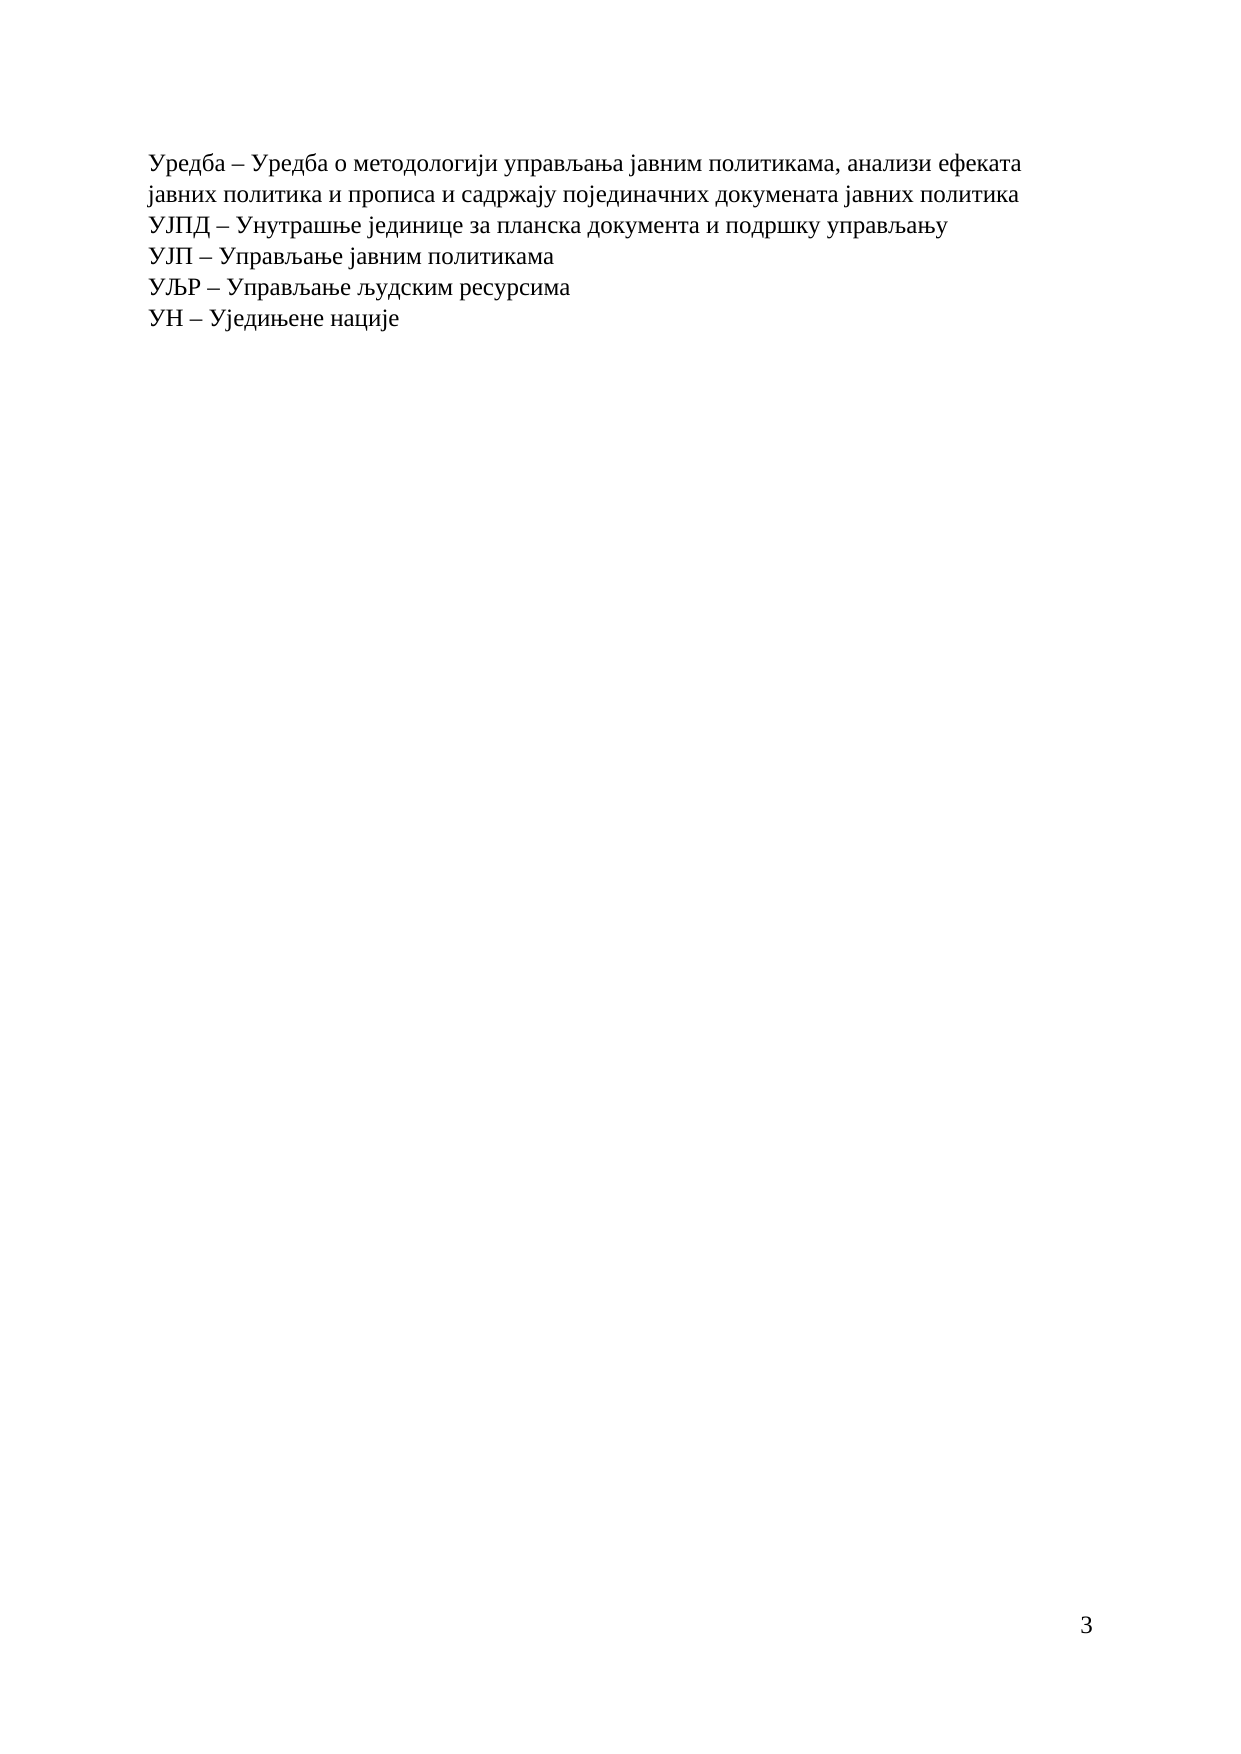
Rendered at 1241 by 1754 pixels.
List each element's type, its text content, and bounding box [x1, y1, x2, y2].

text УЉР – Управљање људским ресурсима [148, 272, 1093, 301]
text УЈПД – Унутрашње јединице за планска документа и подршку управљању [148, 210, 1093, 238]
text УН – Уједињене нације [148, 303, 1093, 332]
text Уредба – Уредба о методологији управљања јавним политикама, анализи ефеката јавних политика и прописа и садржају појединачних докумената јавних политика [148, 148, 1093, 207]
text УЈП – Управљање јавним политикама [148, 241, 1093, 269]
